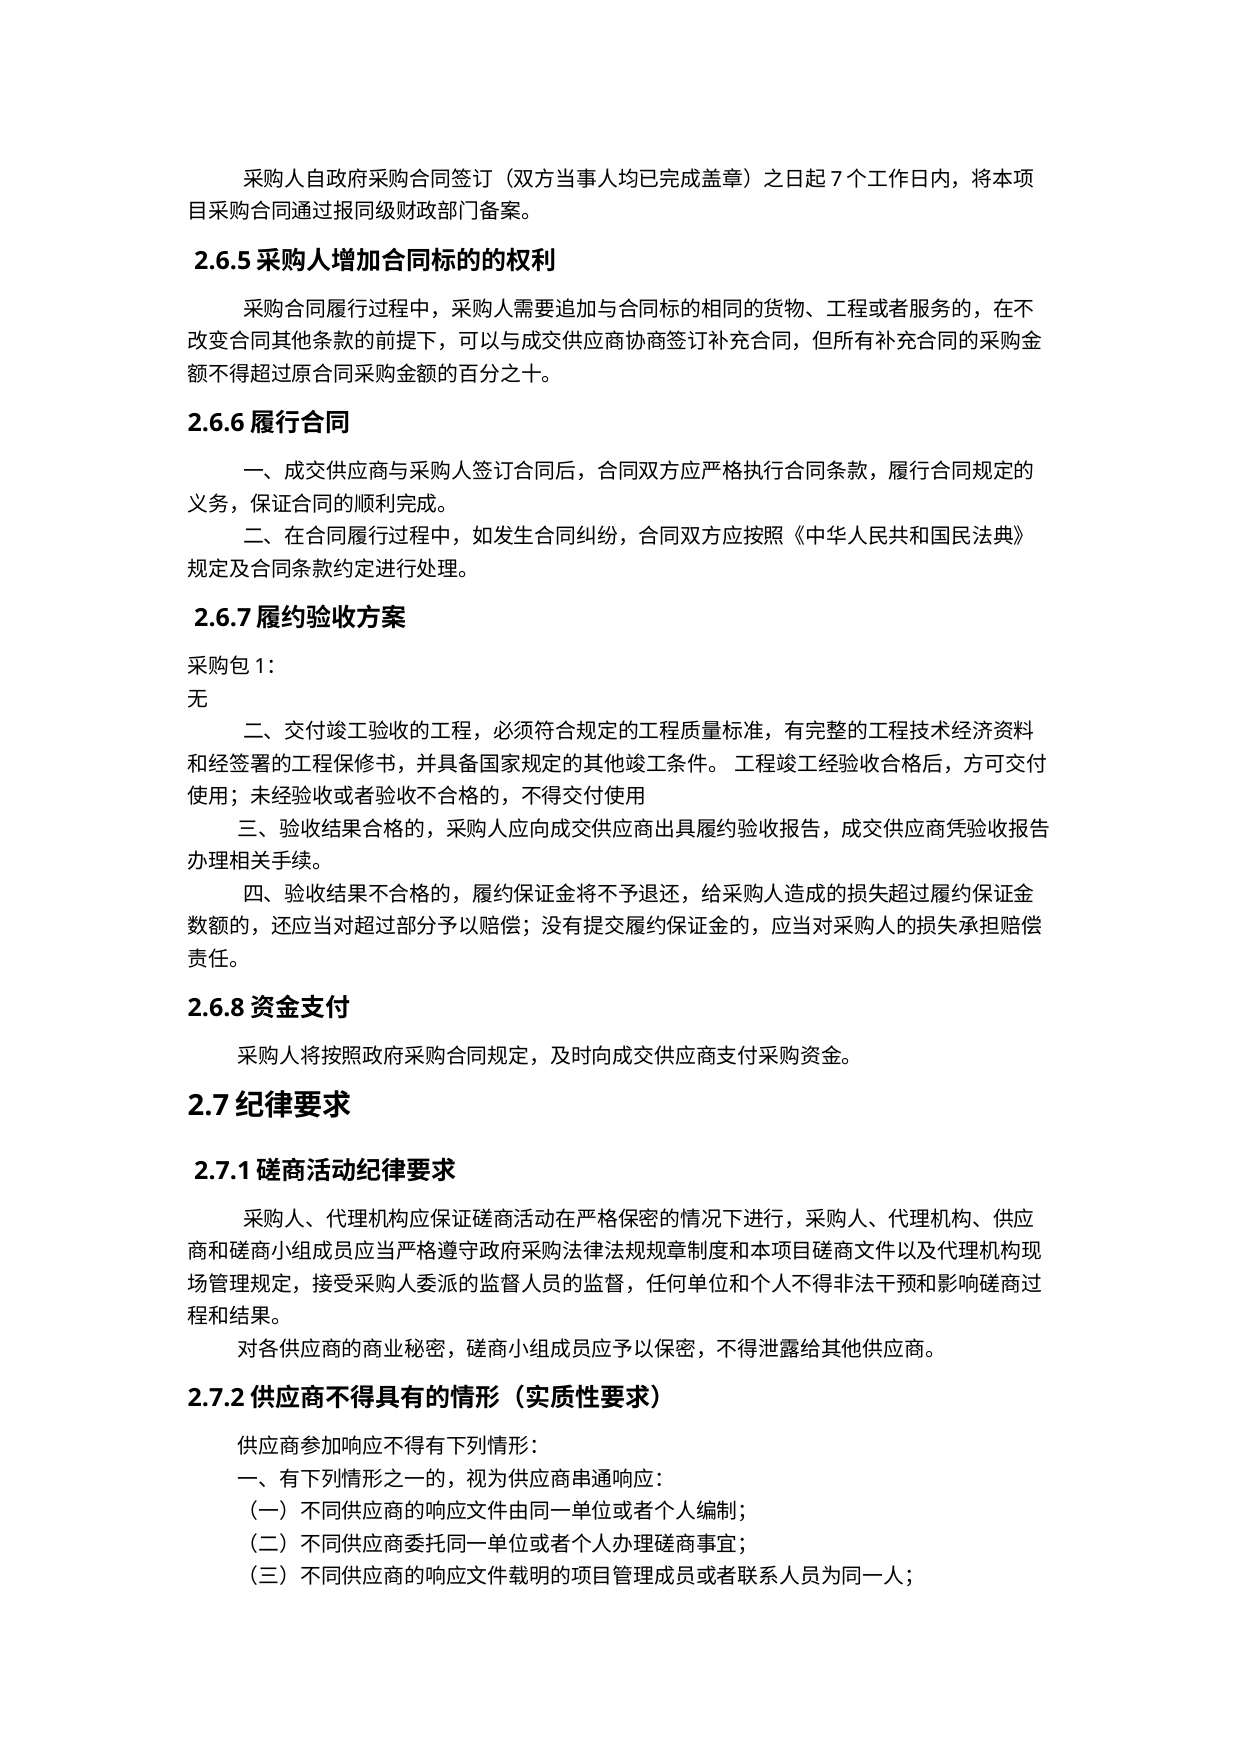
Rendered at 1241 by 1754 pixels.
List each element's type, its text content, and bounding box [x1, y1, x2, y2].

text 一、有下列情形之一的，视为供应商串通响应： [187, 1462, 1053, 1494]
text 采购人将按照政府采购合同规定，及时向成交供应商支付采购资金。 [187, 1039, 1053, 1072]
text 采购合同履行过程中，采购人需要追加与合同标的相同的货物、工程或者服务的，在不改变合同其他条款的前提下，可以与成交供应商协商签订补充合同，但所有补充合同的采购金额不得超过原合同采购金额的百分之十。 [187, 292, 1053, 389]
text 2.7.2供应商不得具有的情形（实质性要求） [187, 1364, 1053, 1429]
text 2.6.7履约验收方案 [187, 584, 1053, 649]
text （一）不同供应商的响应文件由同一单位或者个人编制； [187, 1494, 1053, 1527]
text （二）不同供应商委托同一单位或者个人办理磋商事宜； [187, 1527, 1053, 1559]
text 2.6.5采购人增加合同标的的权利 [187, 227, 1053, 292]
text 对各供应商的商业秘密，磋商小组成员应予以保密，不得泄露给其他供应商。 [187, 1332, 1053, 1364]
text 一、成交供应商与采购人签订合同后，合同双方应严格执行合同条款，履行合同规定的义务，保证合同的顺利完成。 [187, 454, 1053, 519]
text 四、验收结果不合格的，履约保证金将不予退还，给采购人造成的损失超过履约保证金数额的，还应当对超过部分予以赔偿；没有提交履约保证金的，应当对采购人的损失承担赔偿责任。 [187, 877, 1053, 974]
text 采购包1： [187, 649, 1053, 682]
text 2.6.8资金支付 [187, 974, 1053, 1039]
text 无 [187, 682, 1053, 714]
text 二、交付竣工验收的工程，必须符合规定的工程质量标准，有完整的工程技术经济资料和经签署的工程保修书，并具备国家规定的其他竣工条件。 工程竣工经验收合格后，方可交付使用；未经验收或者验收不合格的，不得交付使用 [187, 714, 1053, 812]
text 2.7纪律要求 [187, 1072, 1053, 1137]
text （三）不同供应商的响应文件载明的项目管理成员或者联系人员为同一人； [187, 1559, 1053, 1592]
text 采购人自政府采购合同签订（双方当事人均已完成盖章）之日起7个工作日内，将本项目采购合同通过报同级财政部门备案。 [187, 162, 1053, 227]
text 2.7.1磋商活动纪律要求 [187, 1137, 1053, 1202]
text 采购人、代理机构应保证磋商活动在严格保密的情况下进行，采购人、代理机构、供应商和磋商小组成员应当严格遵守政府采购法律法规规章制度和本项目磋商文件以及代理机构现场管理规定，接受采购人委派的监督人员的监督，任何单位和个人不得非法干预和影响磋商过程和结果。 [187, 1202, 1053, 1332]
text 二、在合同履行过程中，如发生合同纠纷，合同双方应按照《中华人民共和国民法典》规定及合同条款约定进行处理。 [187, 519, 1053, 584]
text 2.6.6履行合同 [187, 389, 1053, 454]
text 供应商参加响应不得有下列情形： [187, 1429, 1053, 1462]
text 三、验收结果合格的，采购人应向成交供应商出具履约验收报告，成交供应商凭验收报告办理相关手续。 [187, 812, 1053, 877]
